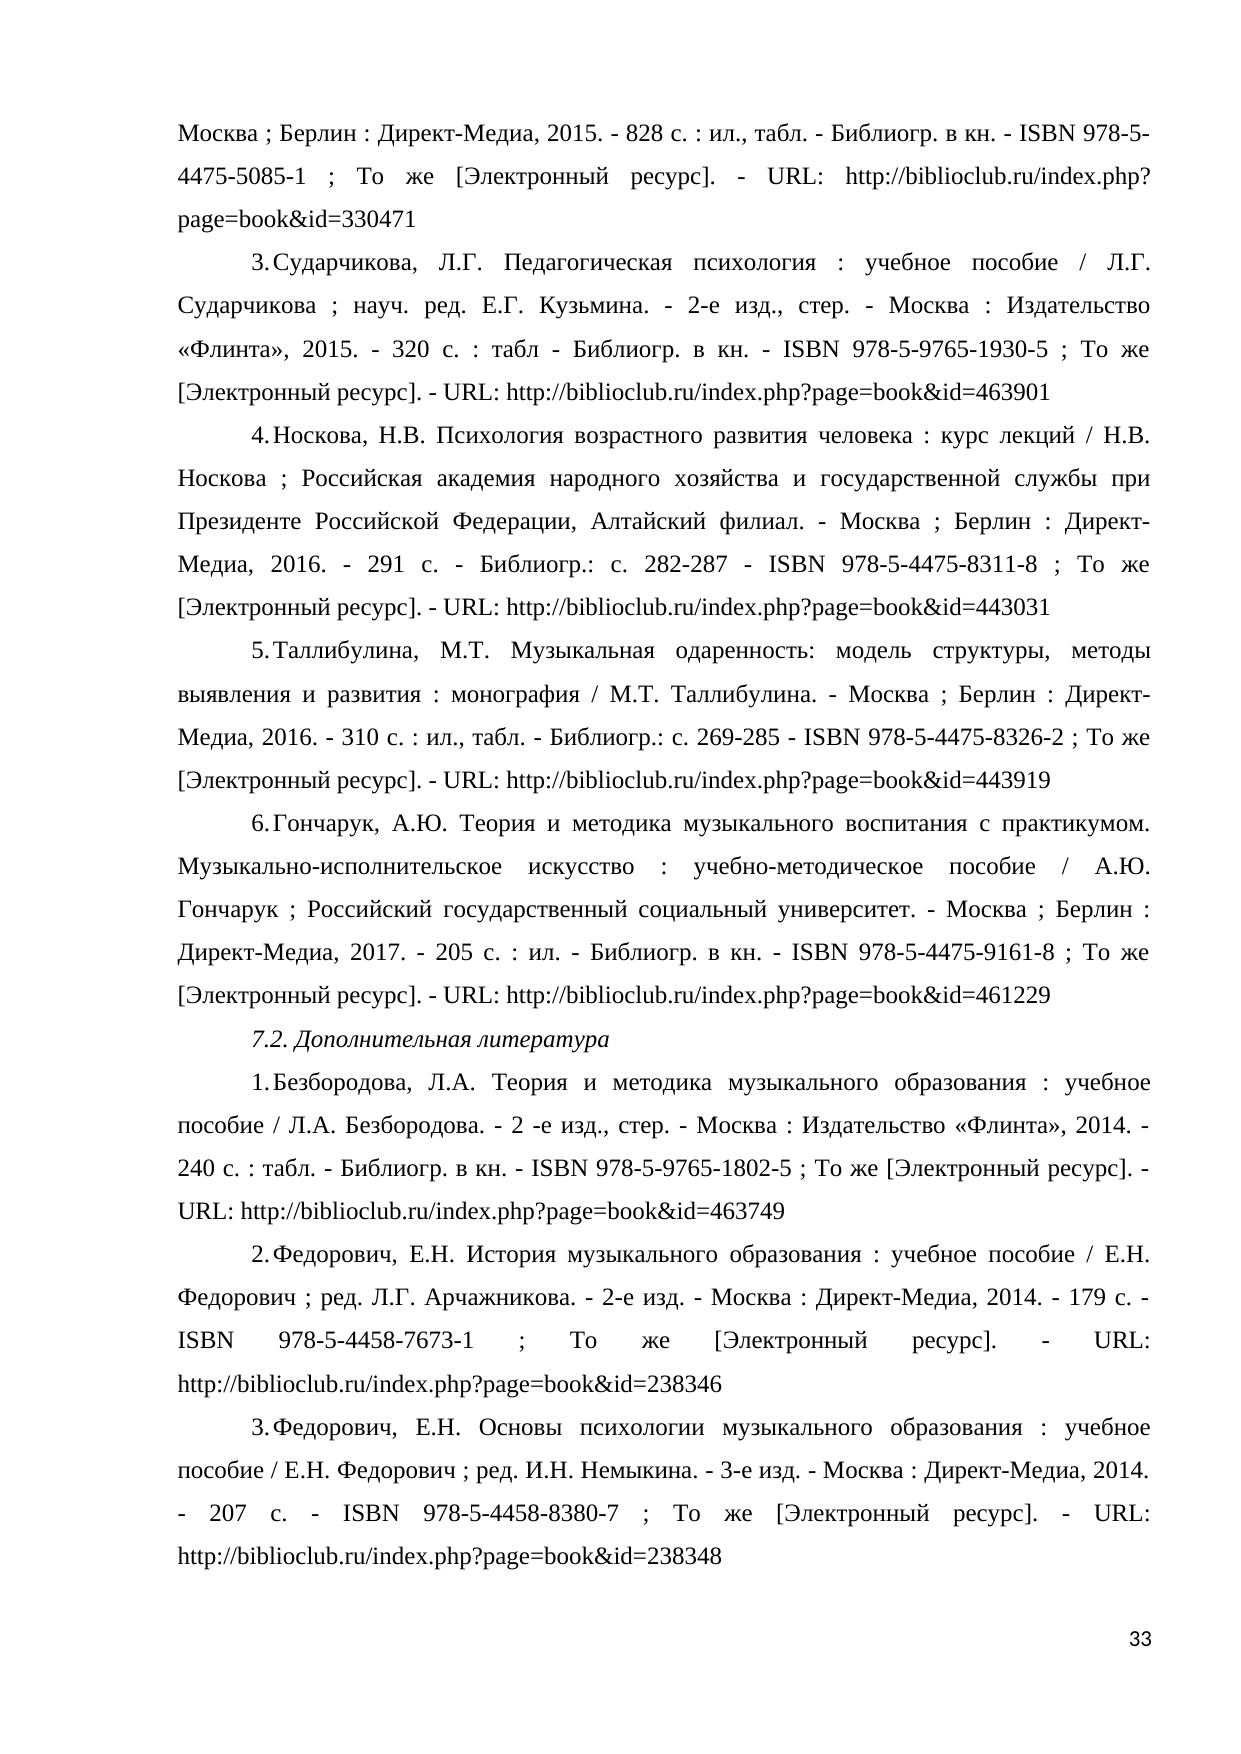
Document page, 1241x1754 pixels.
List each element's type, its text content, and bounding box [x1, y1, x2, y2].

text 4. Носкова, Н.В. Психология возрастного развития человека : курс лекций / Н.В. Носкова ; Российская академия народного хозяйства и государственной службы при Президенте Российской Федерации, Алтайский филиал. - Москва ; Берлин : Директ-Медиа, 2016. - 291 с. - Библиогр.: с. 282-287 - ISBN 978-5-4475-8311-8 ; То же [Электронный ресурс]. - URL: http://biblioclub.ru/index.php?page=book&id=443031 [177, 420, 1152, 621]
text 5. Таллибулина, М.Т. Музыкальная одаренность: модель структуры, методы выявления и развития : монография / М.Т. Таллибулина. - Москва ; Берлин : Директ-Медиа, 2016. - 310 с. : ил., табл. - Библиогр.: с. 269-285 - ISBN 978-5-4475-8326-2 ; То же [Электронный ресурс]. - URL: http://biblioclub.ru/index.php?page=book&id=443919 [177, 636, 1152, 794]
text 6. Гончарук, А.Ю. Теория и методика музыкального воспитания с практикумом. Музыкально-исполнительское искусство : учебно-методическое пособие / А.Ю. Гончарук ; Российский государственный социальный университет. - Москва ; Берлин : Директ-Медиа, 2017. - 205 с. : ил. - Библиогр. в кн. - ISBN 978-5-4475-9161-8 ; То же [Электронный ресурс]. - URL: http://biblioclub.ru/index.php?page=book&id=461229 [177, 808, 1152, 1009]
text 3. Федорович, Е.Н. Основы психологии музыкального образования : учебное пособие / Е.Н. Федорович ; ред. И.Н. Немыкина. - 3-е изд. - Москва : Директ-Медиа, 2014. - 207 с. - ISBN 978-5-4458-8380-7 ; То же [Электронный ресурс]. - URL: http://biblioclub.ru/index.php?page=book&id=238348 [177, 1412, 1152, 1570]
text 3. Сударчикова, Л.Г. Педагогическая психология : учебное пособие / Л.Г. Сударчикова ; науч. ред. Е.Г. Кузьмина. - 2-е изд., стер. - Москва : Издательство «Флинта», 2015. - 320 с. : табл - Библиогр. в кн. - ISBN 978-5-9765-1930-5 ; То же [Электронный ресурс]. - URL: http://biblioclub.ru/index.php?page=book&id=463901 [177, 247, 1152, 406]
text 7.2. Дополнительная литература [177, 1024, 1152, 1052]
text 1. Безбородова, Л.А. Теория и методика музыкального образования : учебное пособие / Л.А. Безбородова. - 2 -е изд., стер. - Москва : Издательство «Флинта», 2014. - 240 с. : табл. - Библиогр. в кн. - ISBN 978-5-9765-1802-5 ; То же [Электронный ресурс]. - URL: http://biblioclub.ru/index.php?page=book&id=463749 [177, 1067, 1152, 1225]
text 2. Федорович, Е.Н. История музыкального образования : учебное пособие / Е.Н. Федорович ; ред. Л.Г. Арчажникова. - 2-е изд. - Москва : Директ-Медиа, 2014. - 179 с. - ISBN 978-5-4458-7673-1 ; То же [Электронный ресурс]. - URL: http://biblioclub.ru/index.php?page=book&id=238346 [177, 1239, 1152, 1397]
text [177, 118, 1152, 233]
